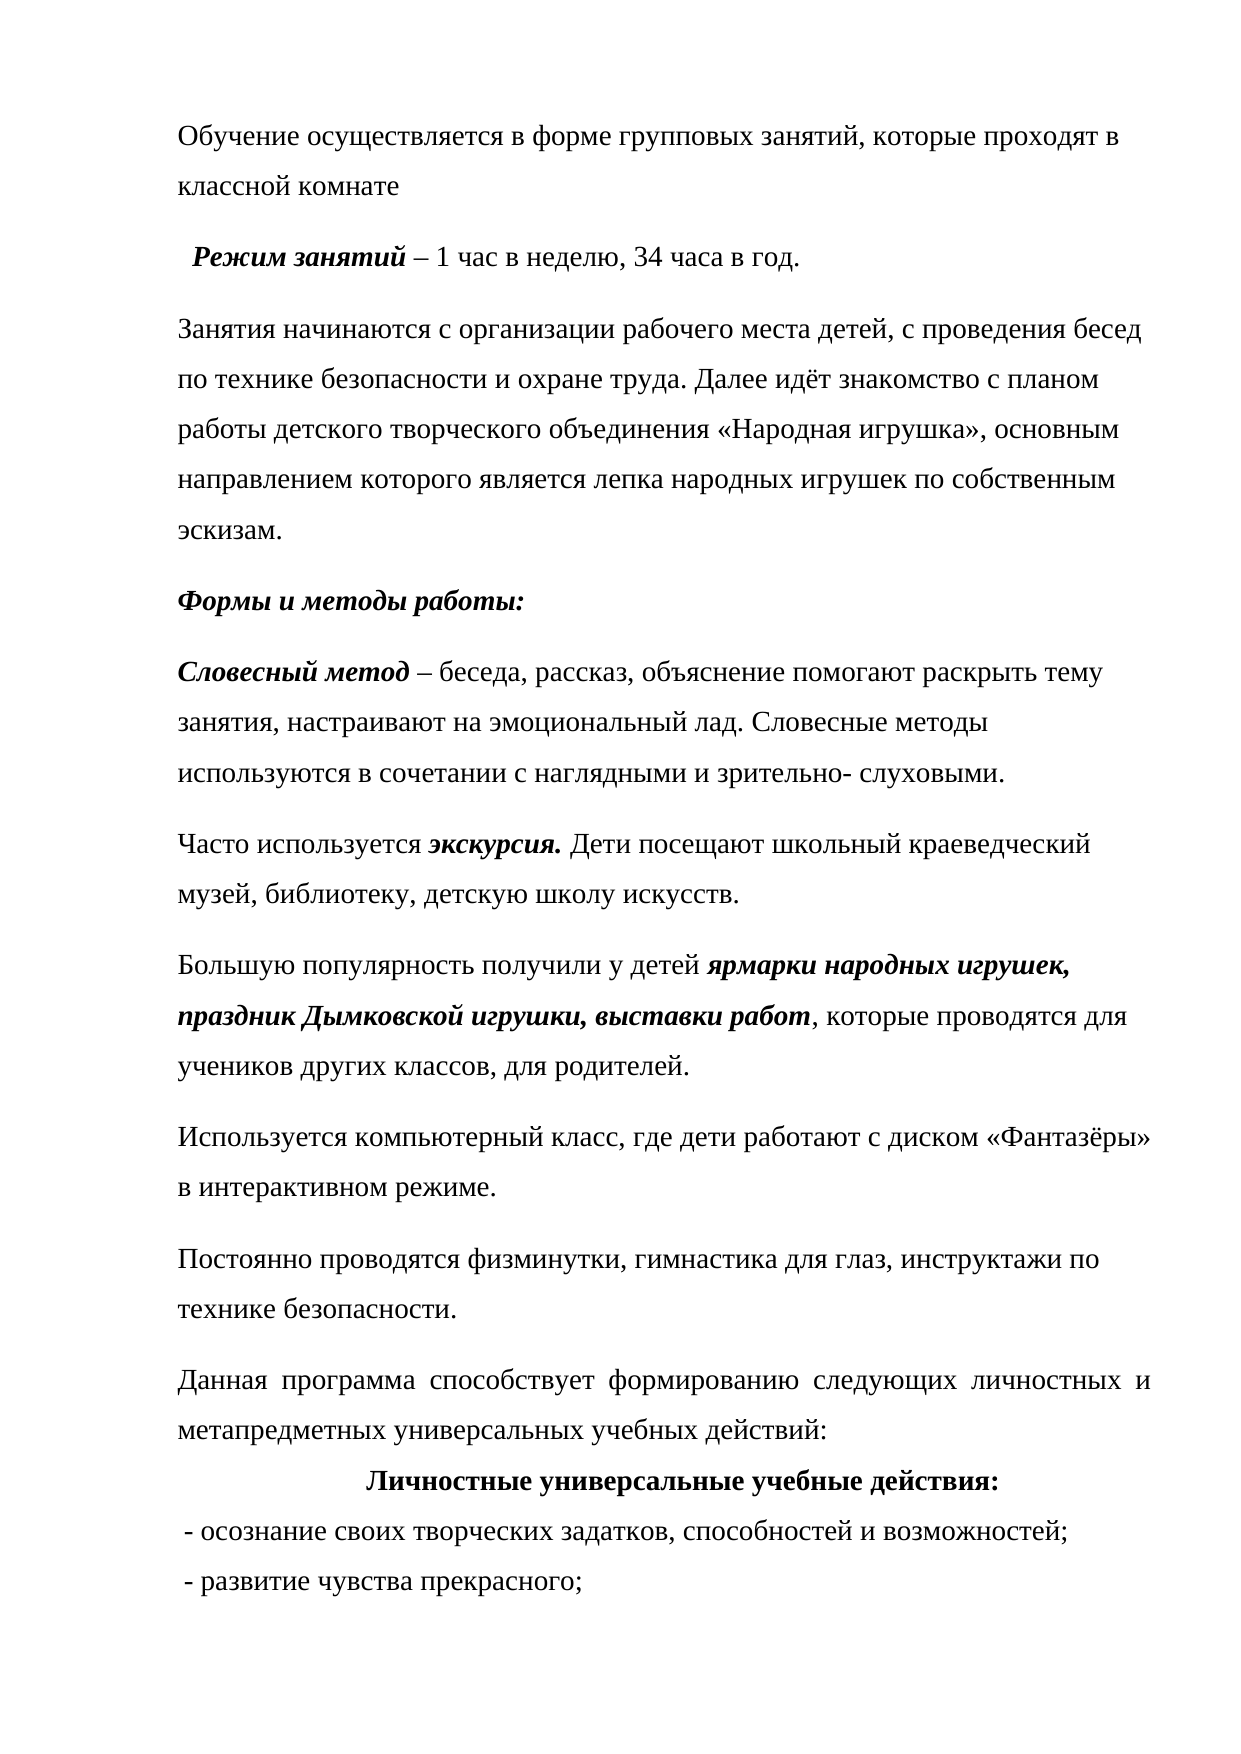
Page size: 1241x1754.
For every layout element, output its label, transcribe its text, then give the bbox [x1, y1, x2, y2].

text Используется компьютерный класс, где дети работают с диском «Фантазёры» в интерактивном режиме. [177, 1119, 1152, 1203]
text Словесный метод – беседа, рассказ, объяснение помогают раскрыть тему занятия, настраивают на эмоциональный лад. Словесные методы используются в сочетании с наглядными и зрительно- слуховыми. [177, 654, 1152, 788]
text Формы и методы работы: [177, 583, 1152, 617]
text Личностные универсальные учебные действия: [215, 1463, 1152, 1496]
text Обучение осуществляется в форме групповых занятий, которые проходят в классной комнате [177, 118, 1152, 202]
text - осознание своих творческих задатков, способностей и возможностей; [183, 1513, 1152, 1547]
text Постоянно проводятся физминутки, гимнастика для глаз, инструктажи по технике безопасности. [177, 1241, 1152, 1324]
text Занятия начинаются с организации рабочего места детей, с проведения бесед по технике безопасности и охране труда. Далее идёт знакомство с планом работы детского творческого объединения «Народная игрушка», основным направлением которого является лепка народных игрушек по собственным эскизам. [177, 311, 1152, 546]
text Данная программа способствует формированию следующих личностных и метапредметных универсальных учебных действий: [177, 1362, 1152, 1446]
text Режим занятий – 1 час в неделю, 34 часа в год. [177, 239, 1152, 273]
text - развитие чувства прекрасного; [183, 1563, 1152, 1597]
text Часто используется экскурсия. Дети посещают школьный краеведческий музей, библиотеку, детскую школу искусств. [177, 826, 1152, 910]
text Большую популярность получили у детей ярмарки народных игрушек, праздник Дымковской игрушки, выставки работ, которые проводятся для учеников других классов, для родителей. [177, 947, 1152, 1082]
